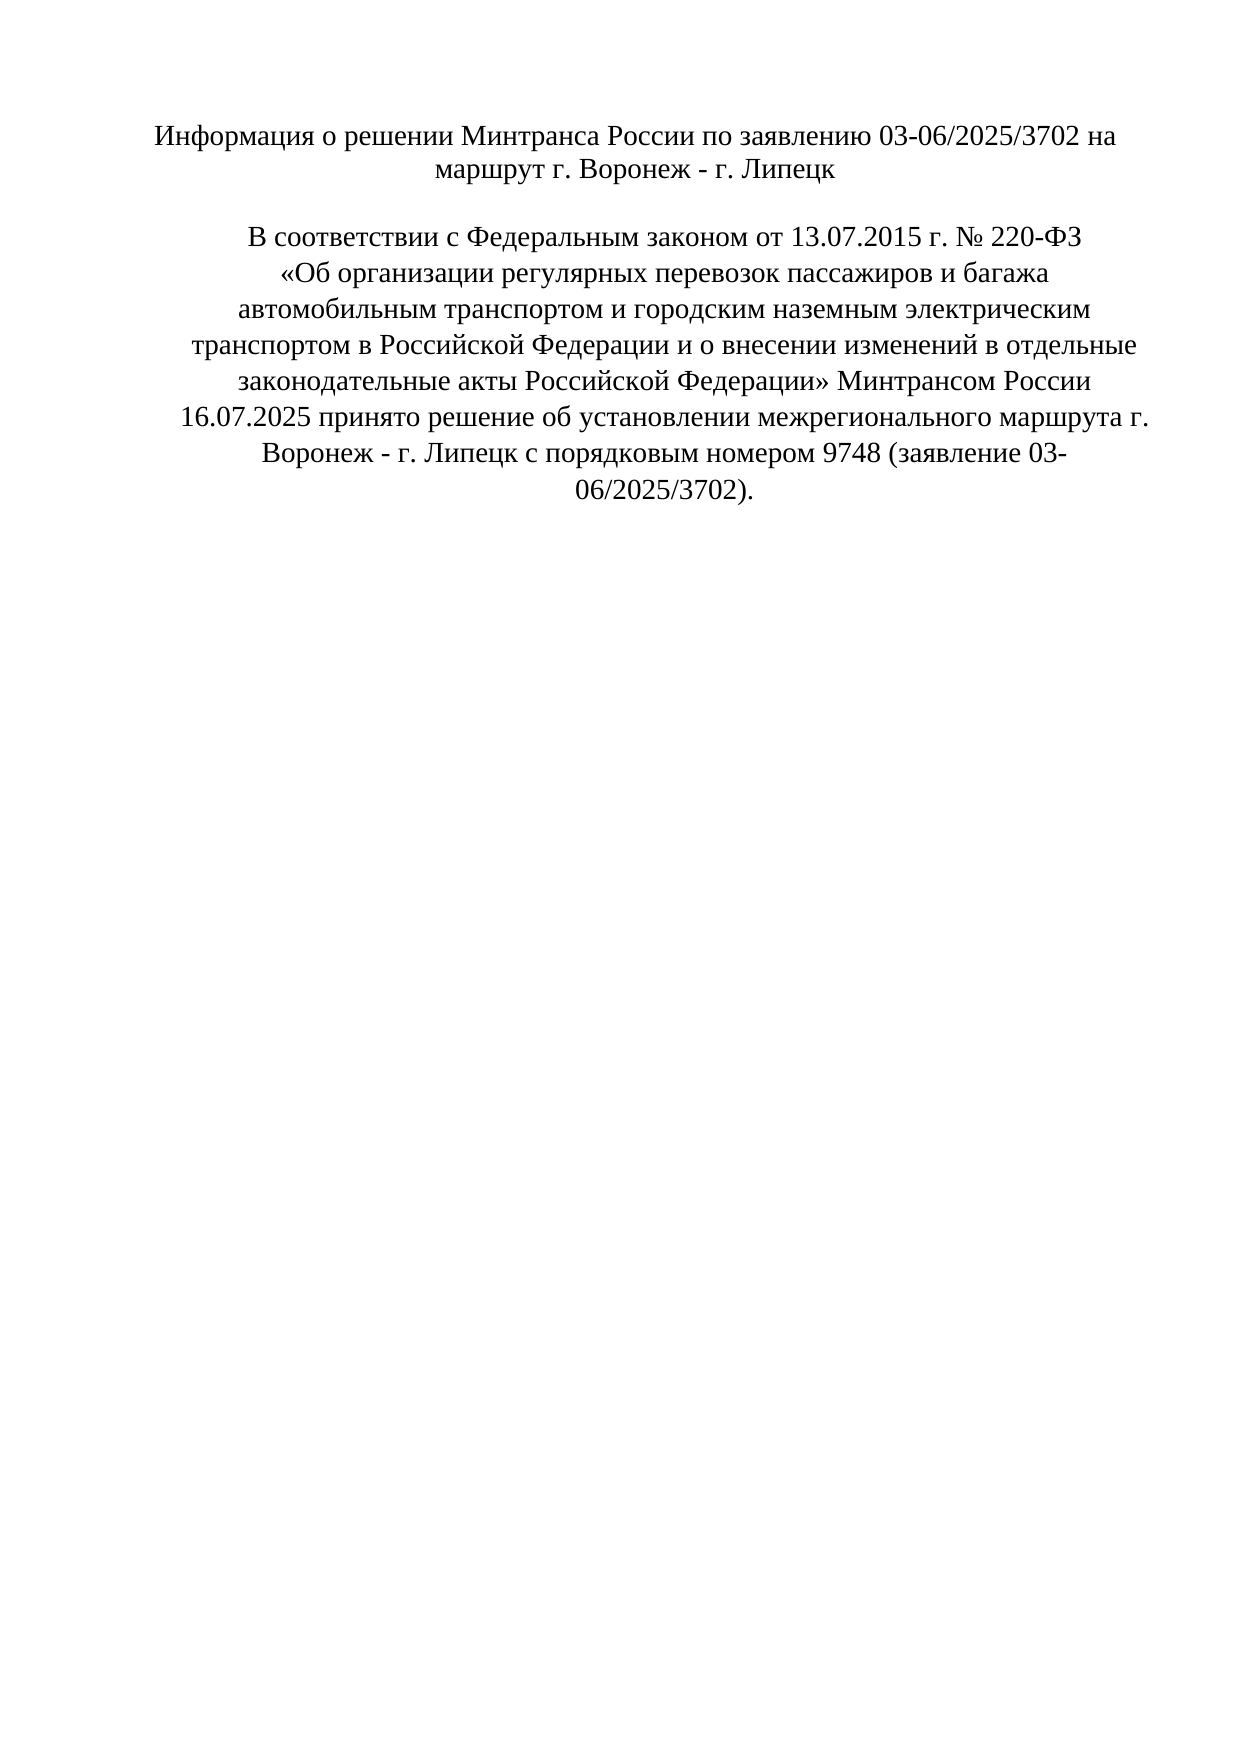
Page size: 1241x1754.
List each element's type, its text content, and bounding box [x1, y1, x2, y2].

text В соответствии с Федеральным законом от 13.07.2015 г. № 220-ФЗ «Об организации регулярных перевозок пассажиров и багажа автомобильным транспортом и городским наземным электрическим транспортом в Российской Федерации и о внесении изменений в отдельные законодательные акты Российской Федерации» Минтрансом России 16.07.2025 принято решение об установлении межрегионального маршрута г. Воронеж - г. Липецк с порядковым номером 9748 (заявление 03-06/2025/3702). [177, 219, 1152, 505]
text Информация о решении Минтранса России по заявлению 03-06/2025/3702 на маршрут г. Воронеж - г. Липецк [118, 118, 1152, 185]
